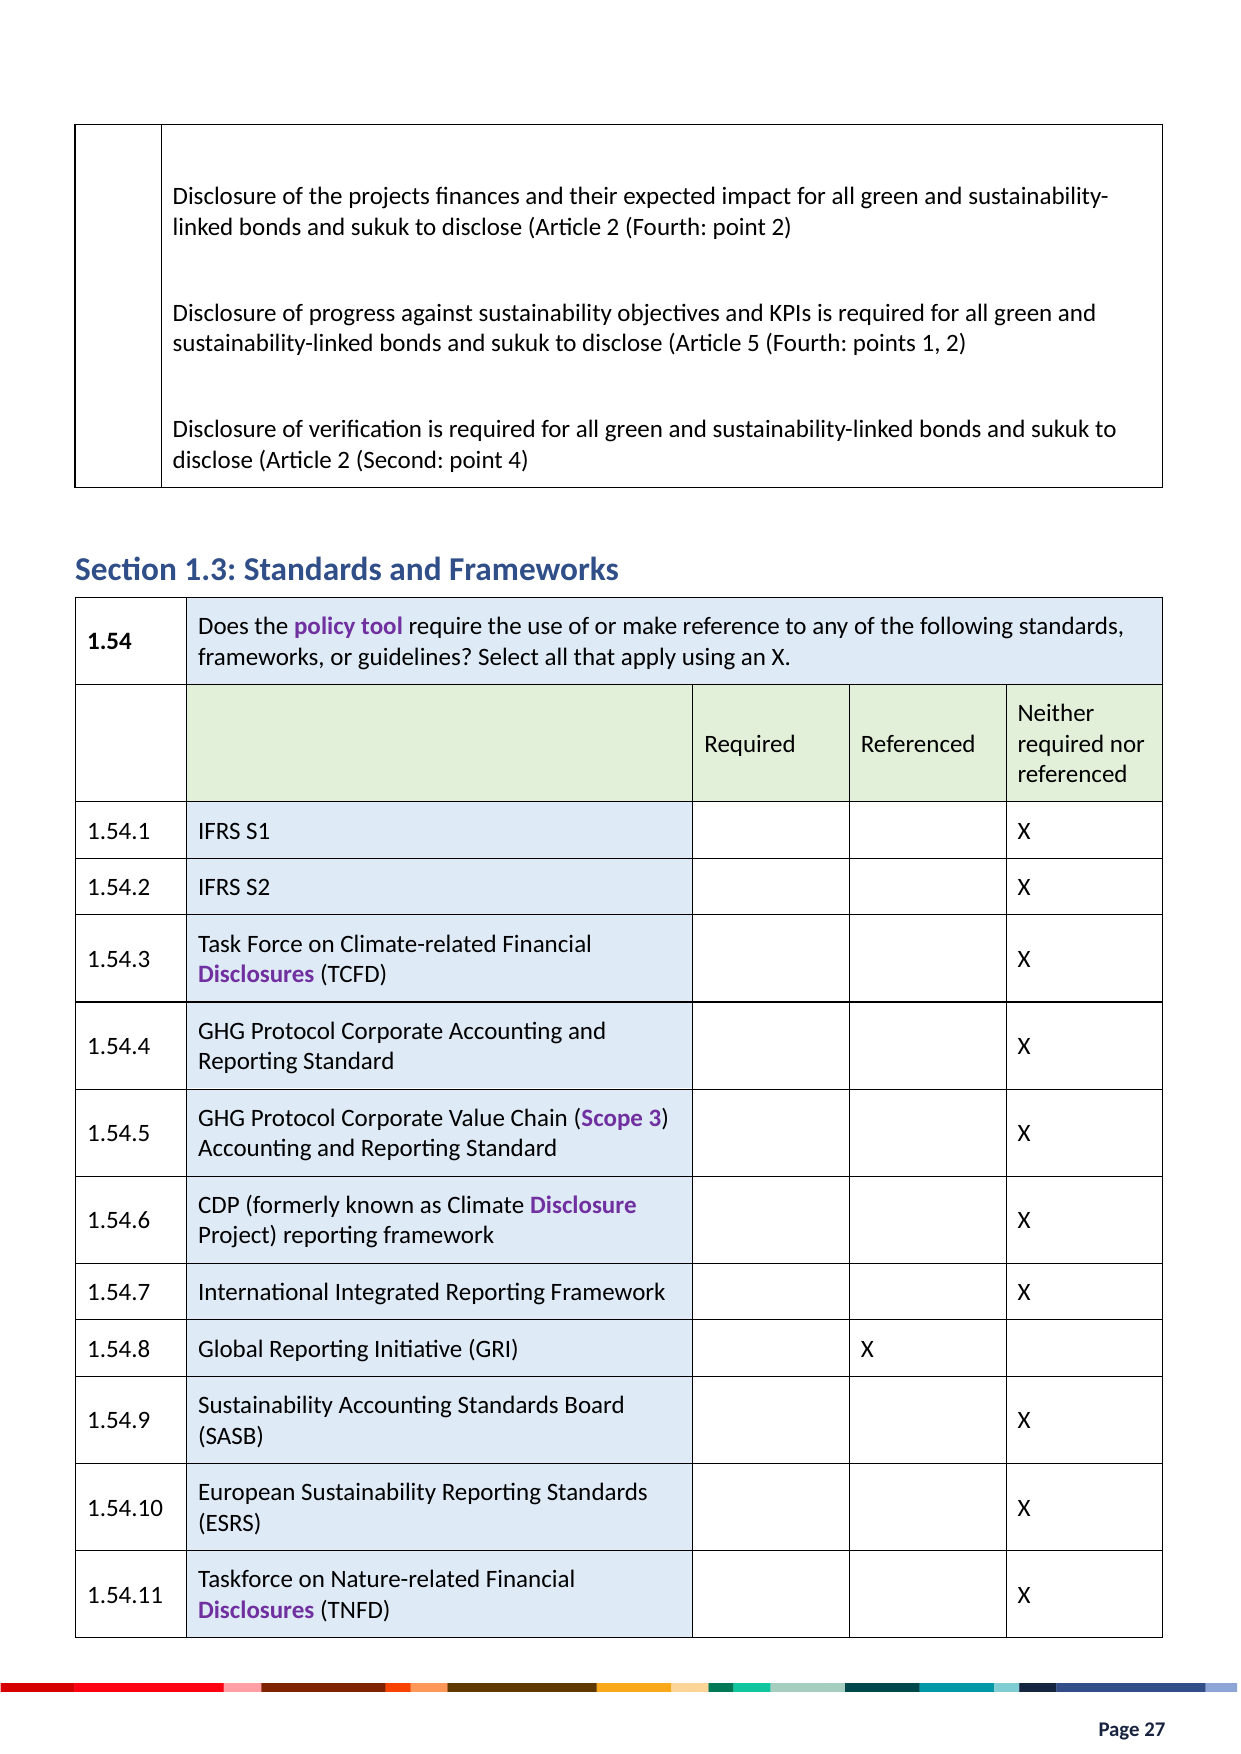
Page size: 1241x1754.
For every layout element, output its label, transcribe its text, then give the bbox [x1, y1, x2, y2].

table_cell X [1007, 1464, 1162, 1550]
table_cell CDP (formerly known as Climate Disclosure Project) reporting framework [187, 1177, 692, 1263]
table_cell Referenced [850, 685, 1006, 801]
table_cell [850, 1377, 1006, 1463]
table_cell [693, 1377, 849, 1463]
table_cell X [1007, 1551, 1162, 1637]
table_cell 1.54.10 [76, 1464, 186, 1550]
table_cell X [1007, 802, 1162, 858]
table_cell [850, 1264, 1006, 1319]
table_cell X [1007, 1003, 1162, 1088]
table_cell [162, 125, 1162, 487]
table_cell [693, 1320, 849, 1376]
table_cell [693, 915, 849, 1001]
table_cell [850, 859, 1006, 914]
table_cell 1.54.1 [76, 802, 186, 858]
table_cell European Sustainability Reporting Standards (ESRS) [187, 1464, 692, 1550]
table_cell 1.54.2 [76, 859, 186, 914]
table_cell X [1007, 1264, 1162, 1319]
table_cell [850, 1464, 1006, 1550]
table_cell [693, 1177, 849, 1263]
table_cell [693, 1264, 849, 1319]
table_cell GHG Protocol Corporate Accounting and Reporting Standard [187, 1003, 692, 1088]
table_cell 1.54.9 [76, 1377, 186, 1463]
table_cell [76, 125, 161, 487]
table_cell Task Force on Climate-related Financial Disclosures (TCFD) [187, 915, 692, 1001]
table_cell X [1007, 1377, 1162, 1463]
table_cell X [1007, 915, 1162, 1001]
table_cell IFRS S1 [187, 802, 692, 858]
table_cell [850, 915, 1006, 1001]
table_cell Taskforce on Nature-related Financial Disclosures (TNFD) [187, 1551, 692, 1637]
table_cell [693, 802, 849, 858]
table_cell International Integrated Reporting Framework [187, 1264, 692, 1319]
table_cell 1.54.11 [76, 1551, 186, 1637]
table_cell [850, 1090, 1006, 1176]
table_cell 1.54.6 [76, 1177, 186, 1263]
table_cell Required [693, 685, 849, 801]
table_cell [693, 1003, 849, 1088]
table_cell 1.54.7 [76, 1264, 186, 1319]
table_cell [850, 1551, 1006, 1637]
table_cell 1.54.5 [76, 1090, 186, 1176]
table_cell [850, 1003, 1006, 1088]
table_cell X [1007, 1177, 1162, 1263]
table_cell X [850, 1320, 1006, 1376]
table_header Does the policy tool require the use of or make reference to any of the following standards, frameworks, or guidelines? Select all that apply using an X. [187, 598, 1162, 684]
table_cell [850, 1177, 1006, 1263]
table_cell 1.54.4 [76, 1003, 186, 1088]
table_header 1.54 [76, 598, 186, 684]
subtitle Section 1.3: Standards and Frameworks [75, 547, 1165, 588]
table_cell Global Reporting Initiative (GRI) [187, 1320, 692, 1376]
table_cell Neither required nor referenced [1007, 685, 1162, 801]
table_cell [850, 802, 1006, 858]
table_cell Sustainability Accounting Standards Board (SASB) [187, 1377, 692, 1463]
table_cell [693, 859, 849, 914]
table_cell [693, 1551, 849, 1637]
table_cell [693, 1090, 849, 1176]
table_cell 1.54.3 [76, 915, 186, 1001]
table_cell [187, 685, 692, 801]
table_cell [76, 685, 186, 801]
table_cell GHG Protocol Corporate Value Chain (Scope 3) Accounting and Reporting Standard [187, 1090, 692, 1176]
table_cell [693, 1464, 849, 1550]
table_cell X [1007, 1090, 1162, 1176]
picture [0, 1683, 1236, 1692]
table_cell 1.54.8 [76, 1320, 186, 1376]
table_cell [1007, 1320, 1162, 1376]
table_cell IFRS S2 [187, 859, 692, 914]
table_cell X [1007, 859, 1162, 914]
